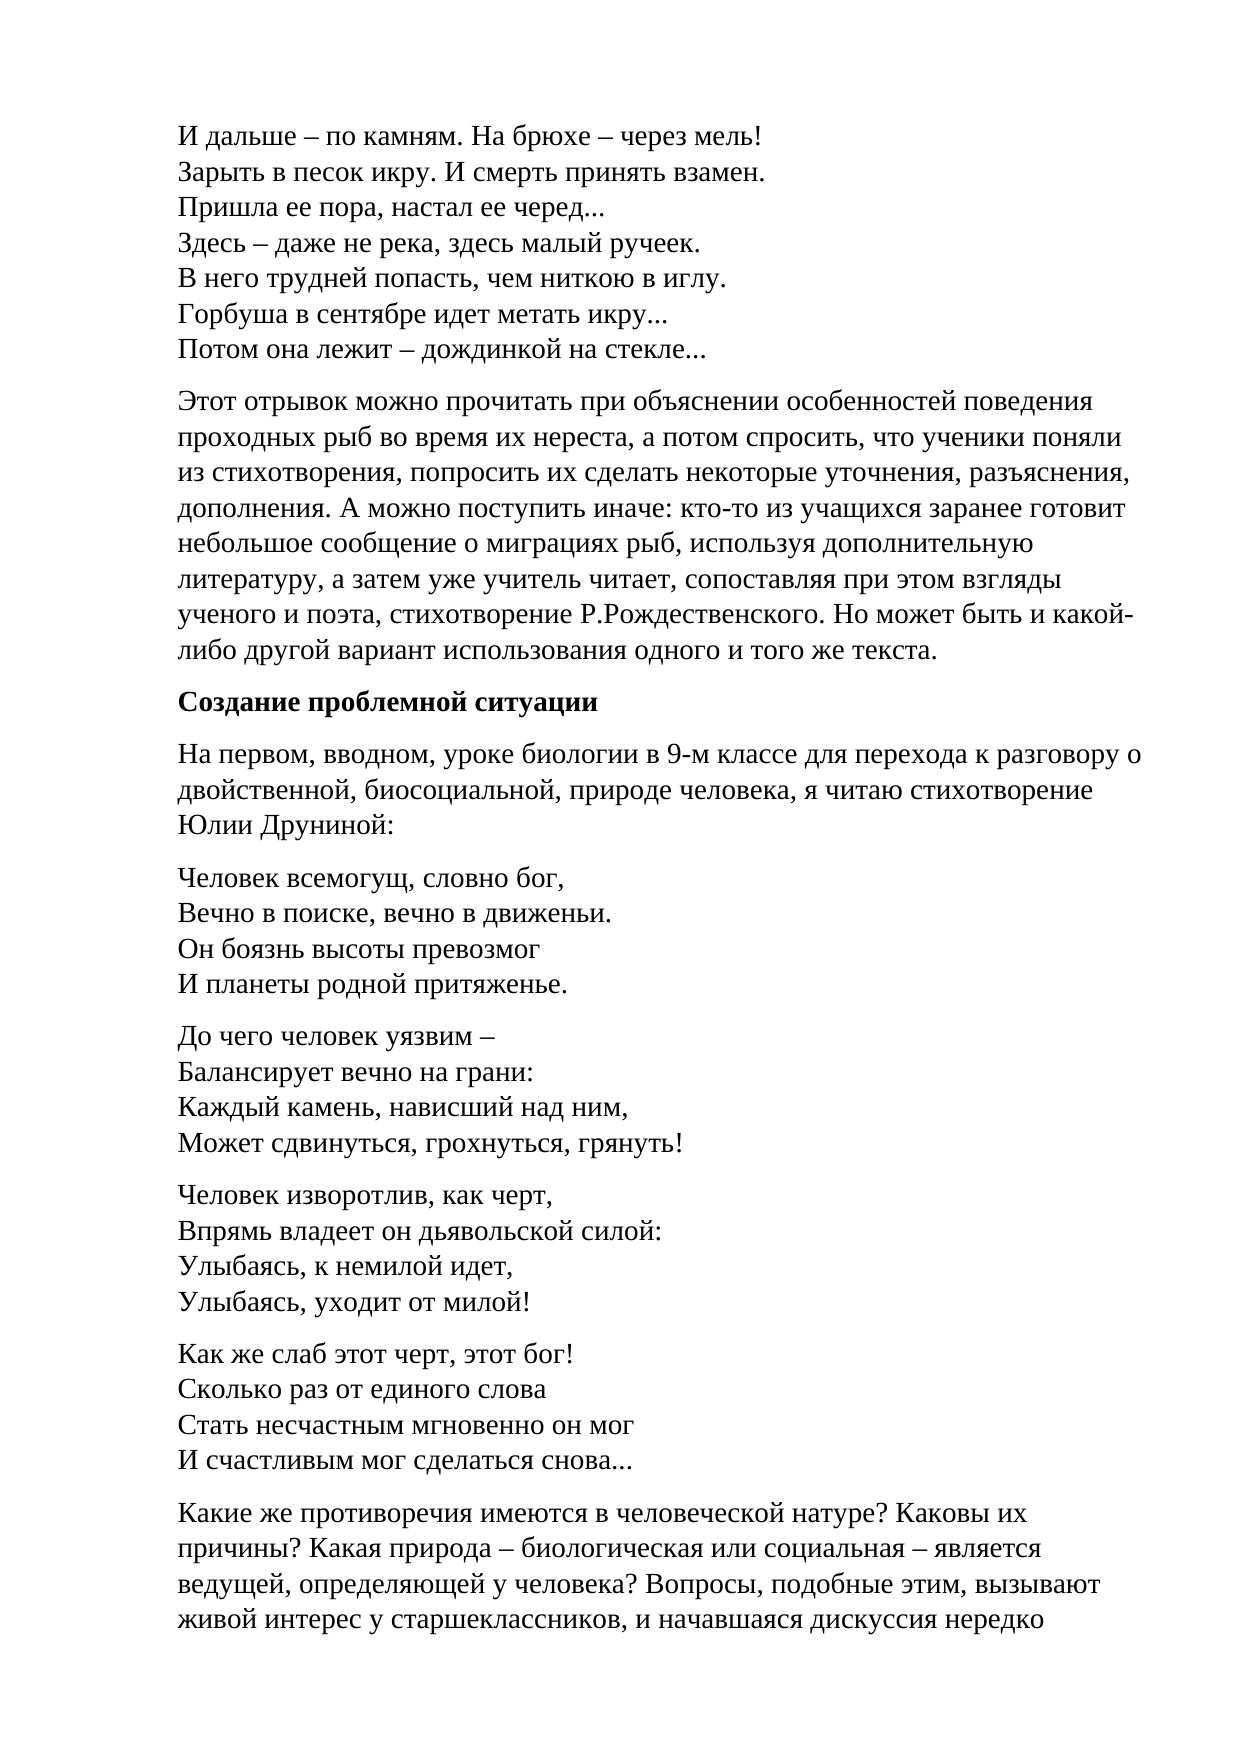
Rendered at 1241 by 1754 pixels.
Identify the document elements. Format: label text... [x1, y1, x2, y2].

text Человек всемогущ, словно бог, Вечно в поиске, вечно в движеньи. Он боязнь высоты превозмог И планеты родной притяженье. [177, 860, 1152, 1000]
text Этот отрывок можно прочитать при объяснении особенностей поведения проходных рыб во время их нереста, а потом спросить, что ученики поняли из стихотворения, попросить их сделать некоторые уточнения, разъяснения, дополнения. А можно поступить иначе: кто-то из учащихся заранее готовит небольшое сообщение о миграциях рыб, используя дополнительную литературу, а затем уже учитель читает, сопоставляя при этом взгляды ученого и поэта, стихотворение Р.Рождественского. Но может быть и какой-либо другой вариант использования одного и того же текста. [177, 383, 1152, 666]
text Человек изворотлив, как черт, Впрямь владеет он дьявольской силой: Улыбаясь, к немилой идет, Улыбаясь, уходит от милой! [177, 1177, 1152, 1317]
text Как же слаб этот черт, этот бог! Сколько раз от единого слова Стать несчастным мгновенно он мог И счастливым мог сделаться снова... [177, 1336, 1152, 1476]
text До чего человек уязвим – Балансирует вечно на грани: Каждый камень, нависший над ним, Может сдвинуться, грохнуться, грянуть! [177, 1018, 1152, 1158]
text Создание проблемной ситуации [177, 684, 1152, 718]
text На первом, вводном, уроке биологии в 9-м классе для перехода к разговору о двойственной, биосоциальной, природе человека, я читаю стихотворение Юлии Друниной: [177, 736, 1152, 841]
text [177, 118, 1152, 365]
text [177, 1495, 1152, 1635]
